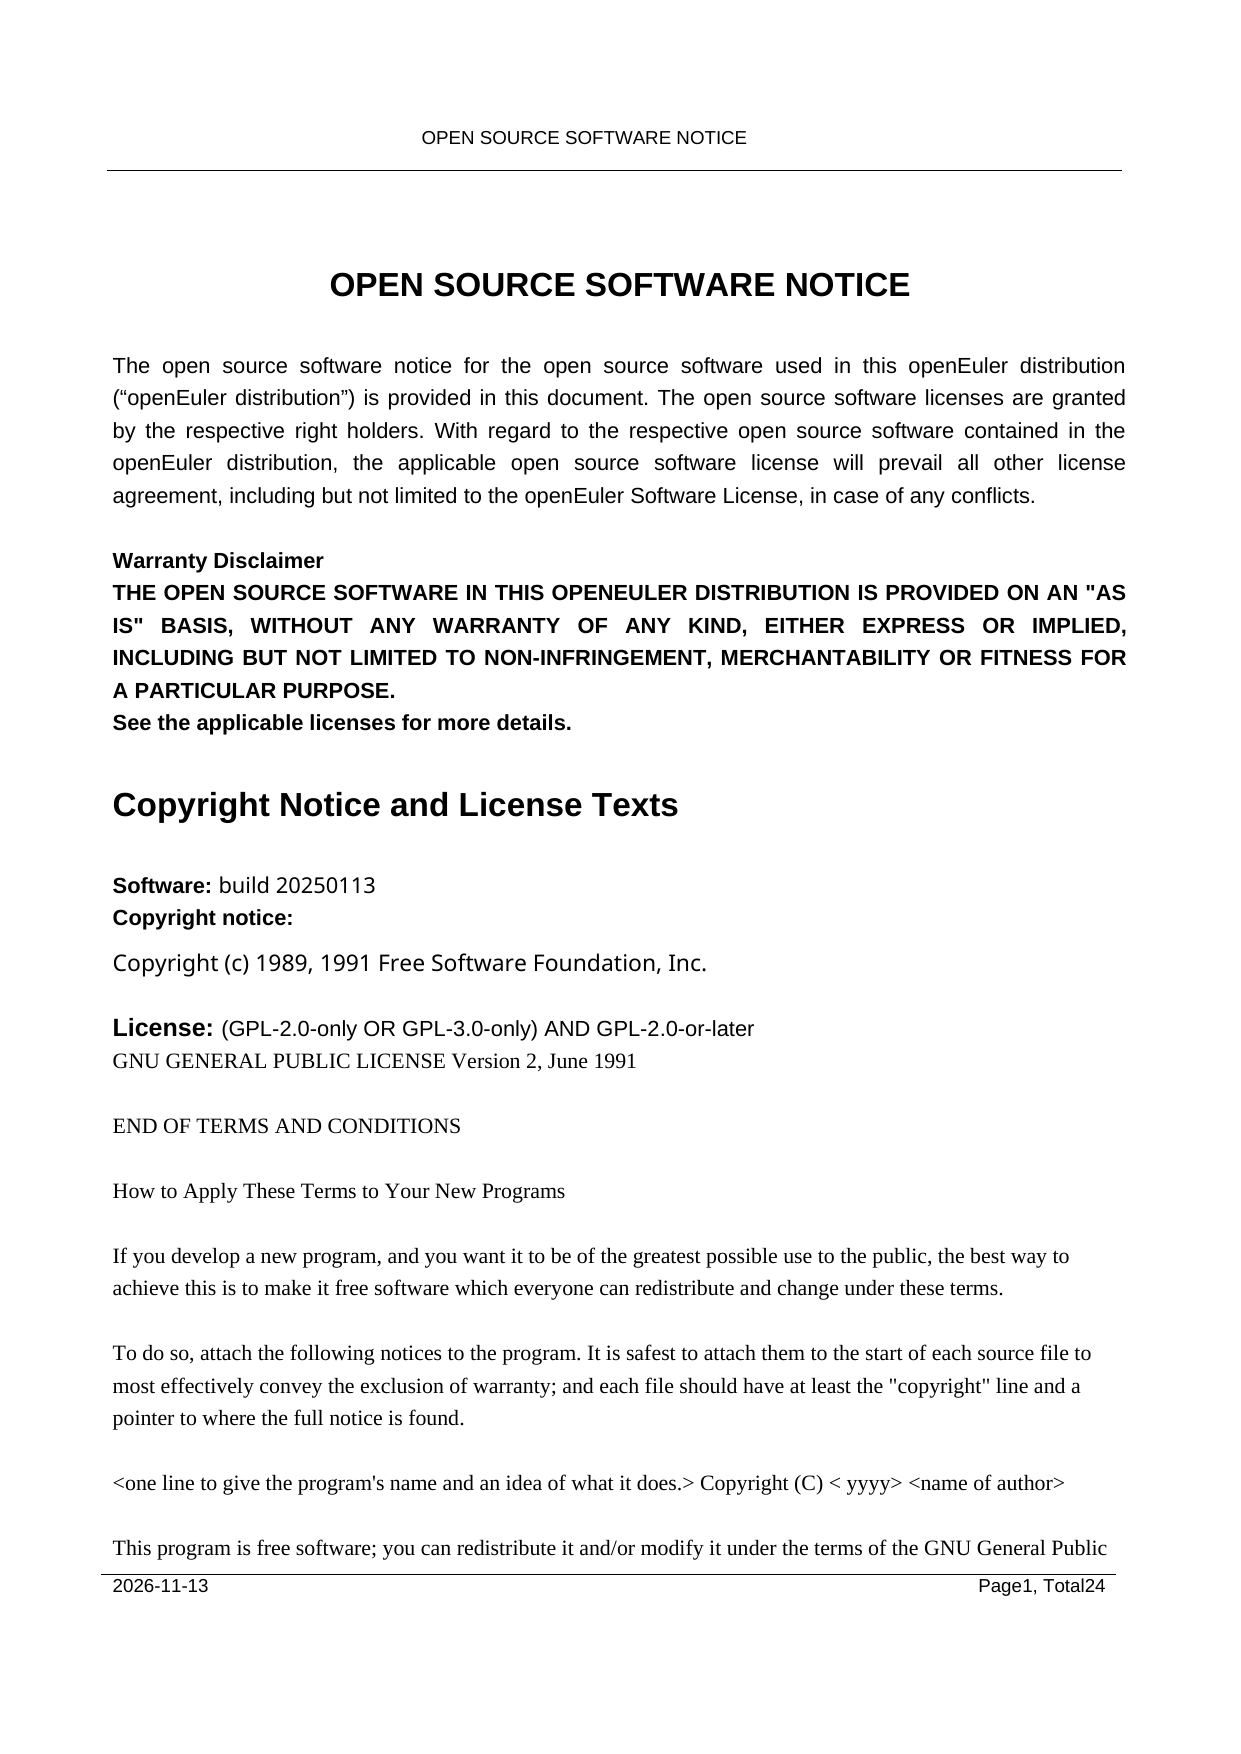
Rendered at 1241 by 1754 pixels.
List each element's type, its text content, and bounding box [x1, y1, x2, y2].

text License: (GPL-2.0-only OR GPL-3.0-only) AND GPL-2.0-or-later [112, 1012, 1128, 1044]
text Copyright (c) 1989, 1991 Free Software Foundation, Inc. [112, 947, 1128, 1012]
text The open source software notice for the open source software used in this openEuler distribution (“openEuler distribution”) is provided in this document. The open source software licenses are granted by the respective right holders. With regard to the respective open source software contained in the openEuler distribution, the applicable open source software license will prevail all other license agreement, including but not limited to the openEuler Software License, in case of any conflicts. [112, 349, 1128, 511]
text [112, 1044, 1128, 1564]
text Copyright notice: [112, 901, 1128, 934]
text THE OPEN SOURCE SOFTWARE IN THIS OPENEULER DISTRIBUTION IS PROVIDED ON AN "AS IS" BASIS, WITHOUT ANY WARRANTY OF ANY KIND, EITHER EXPRESS OR IMPLIED, INCLUDING BUT NOT LIMITED TO NON-INFRINGEMENT, MERCHANTABILITY OR FITNESS FOR A PARTICULAR PURPOSE. See the applicable licenses for more details. [112, 576, 1128, 739]
text Warranty Disclaimer [112, 544, 1128, 576]
text OPEN SOURCE SOFTWARE NOTICE [112, 251, 1128, 316]
title Software: build 20250113 [112, 869, 1128, 901]
text Copyright Notice and License Texts [112, 771, 1128, 836]
